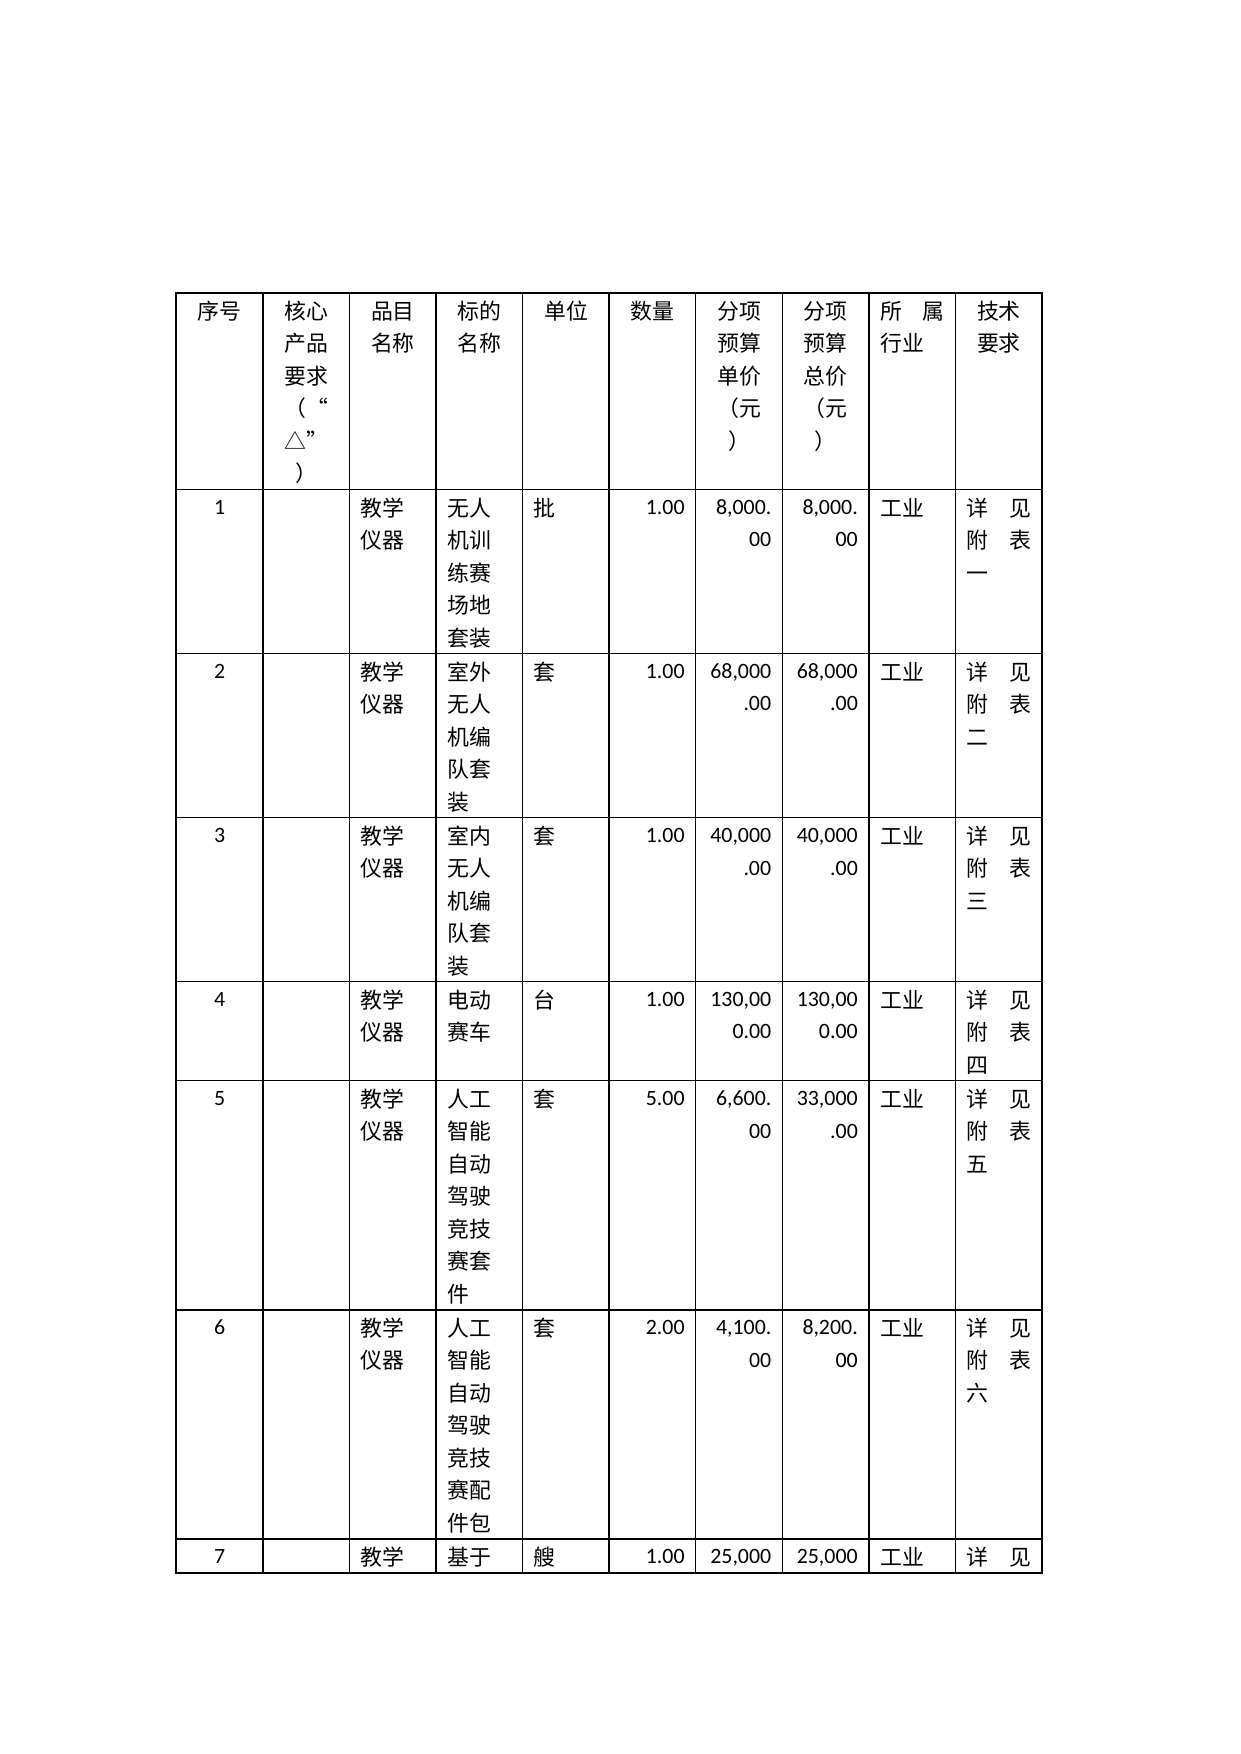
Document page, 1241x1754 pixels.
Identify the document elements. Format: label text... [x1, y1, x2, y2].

table_cell 教学仪器 [350, 654, 435, 817]
table_cell 套 [523, 1081, 608, 1309]
table_cell 5.00 [610, 1081, 695, 1309]
table_header 技术要求 [956, 294, 1041, 488]
table_header 品目名称 [350, 294, 435, 488]
table_cell 艘 [523, 1540, 608, 1572]
table_cell 无人机训练赛场地套装 [437, 490, 522, 653]
table_cell 4,100.00 [696, 1311, 782, 1538]
table_cell [264, 654, 349, 817]
table_cell [264, 818, 349, 981]
table_cell [264, 1540, 349, 1572]
table_cell 台 [523, 982, 608, 1080]
table_cell 教学仪器 [350, 1081, 435, 1309]
table_cell 详见附表二 [956, 654, 1041, 817]
table_cell 工业 [870, 818, 955, 981]
table_cell 8,200.00 [783, 1311, 868, 1538]
table_cell 教学仪器 [350, 818, 435, 981]
table_cell 基于Ardupilot的智能无人船 [437, 1540, 522, 1572]
table_cell 套 [523, 1311, 608, 1538]
table_cell 套 [523, 818, 608, 981]
table_cell 详见附表七 [956, 1540, 1041, 1572]
table_cell 4 [177, 982, 262, 1080]
table_cell 40,000.00 [783, 818, 868, 981]
table_cell [264, 982, 349, 1080]
table_cell 7 [177, 1540, 262, 1572]
table_cell 1.00 [610, 1540, 695, 1572]
table_cell [264, 490, 349, 653]
table_cell 2 [177, 654, 262, 817]
table_header 所属行业 [870, 294, 955, 488]
table_header 单位 [523, 294, 608, 488]
table_cell 工业 [870, 1081, 955, 1309]
table_cell 68,000.00 [696, 654, 782, 817]
table_cell 详见附表三 [956, 818, 1041, 981]
table_cell 工业 [870, 1311, 955, 1538]
table_cell 电动赛车 [437, 982, 522, 1080]
table_cell 6,600.00 [696, 1081, 782, 1309]
table_header 序号 [177, 294, 262, 488]
table_header 核心产品要求（“△”） [264, 294, 349, 488]
table_cell 教学仪器 [350, 490, 435, 653]
table_cell 3 [177, 818, 262, 981]
table_cell 工业 [870, 654, 955, 817]
table_cell 教学仪器 [350, 1311, 435, 1538]
table_cell 8,000.00 [783, 490, 868, 653]
table_cell 室外无人机编队套装 [437, 654, 522, 817]
table_cell 详见附表四 [956, 982, 1041, 1080]
table_cell 1 [177, 490, 262, 653]
table_cell 教学仪器 [350, 982, 435, 1080]
table_cell 详见附表六 [956, 1311, 1041, 1538]
table_cell 25,000.00 [696, 1540, 782, 1572]
table_cell [264, 1081, 349, 1309]
table_cell 详见附表五 [956, 1081, 1041, 1309]
table_header 标的名称 [437, 294, 522, 488]
table_cell 6 [177, 1311, 262, 1538]
table_cell 40,000.00 [696, 818, 782, 981]
table_cell 人工智能自动驾驶竞技赛套件 [437, 1081, 522, 1309]
table_cell 8,000.00 [696, 490, 782, 653]
table_cell 25,000.00 [783, 1540, 868, 1572]
table_cell 教学仪器 [350, 1540, 435, 1572]
table_cell 工业 [870, 490, 955, 653]
table_cell 工业 [870, 1540, 955, 1572]
table_header 数量 [610, 294, 695, 488]
table_cell 1.00 [610, 490, 695, 653]
table_cell 1.00 [610, 654, 695, 817]
table_cell [264, 1311, 349, 1538]
table_cell 2.00 [610, 1311, 695, 1538]
table_cell 详见附表一 [956, 490, 1041, 653]
table_cell 人工智能自动驾驶竞技赛配件包 [437, 1311, 522, 1538]
table_cell 室内无人机编队套装 [437, 818, 522, 981]
table_cell 130,000.00 [783, 982, 868, 1080]
table_header 分项预算总价（元） [783, 294, 868, 488]
table_cell 批 [523, 490, 608, 653]
table_cell 5 [177, 1081, 262, 1309]
table_cell 68,000.00 [783, 654, 868, 817]
table_cell 套 [523, 654, 608, 817]
table_cell 130,000.00 [696, 982, 782, 1080]
table_cell 1.00 [610, 818, 695, 981]
table_header 分项预算单价（元） [696, 294, 782, 488]
table_cell 33,000.00 [783, 1081, 868, 1309]
table_cell 工业 [870, 982, 955, 1080]
table_cell 1.00 [610, 982, 695, 1080]
